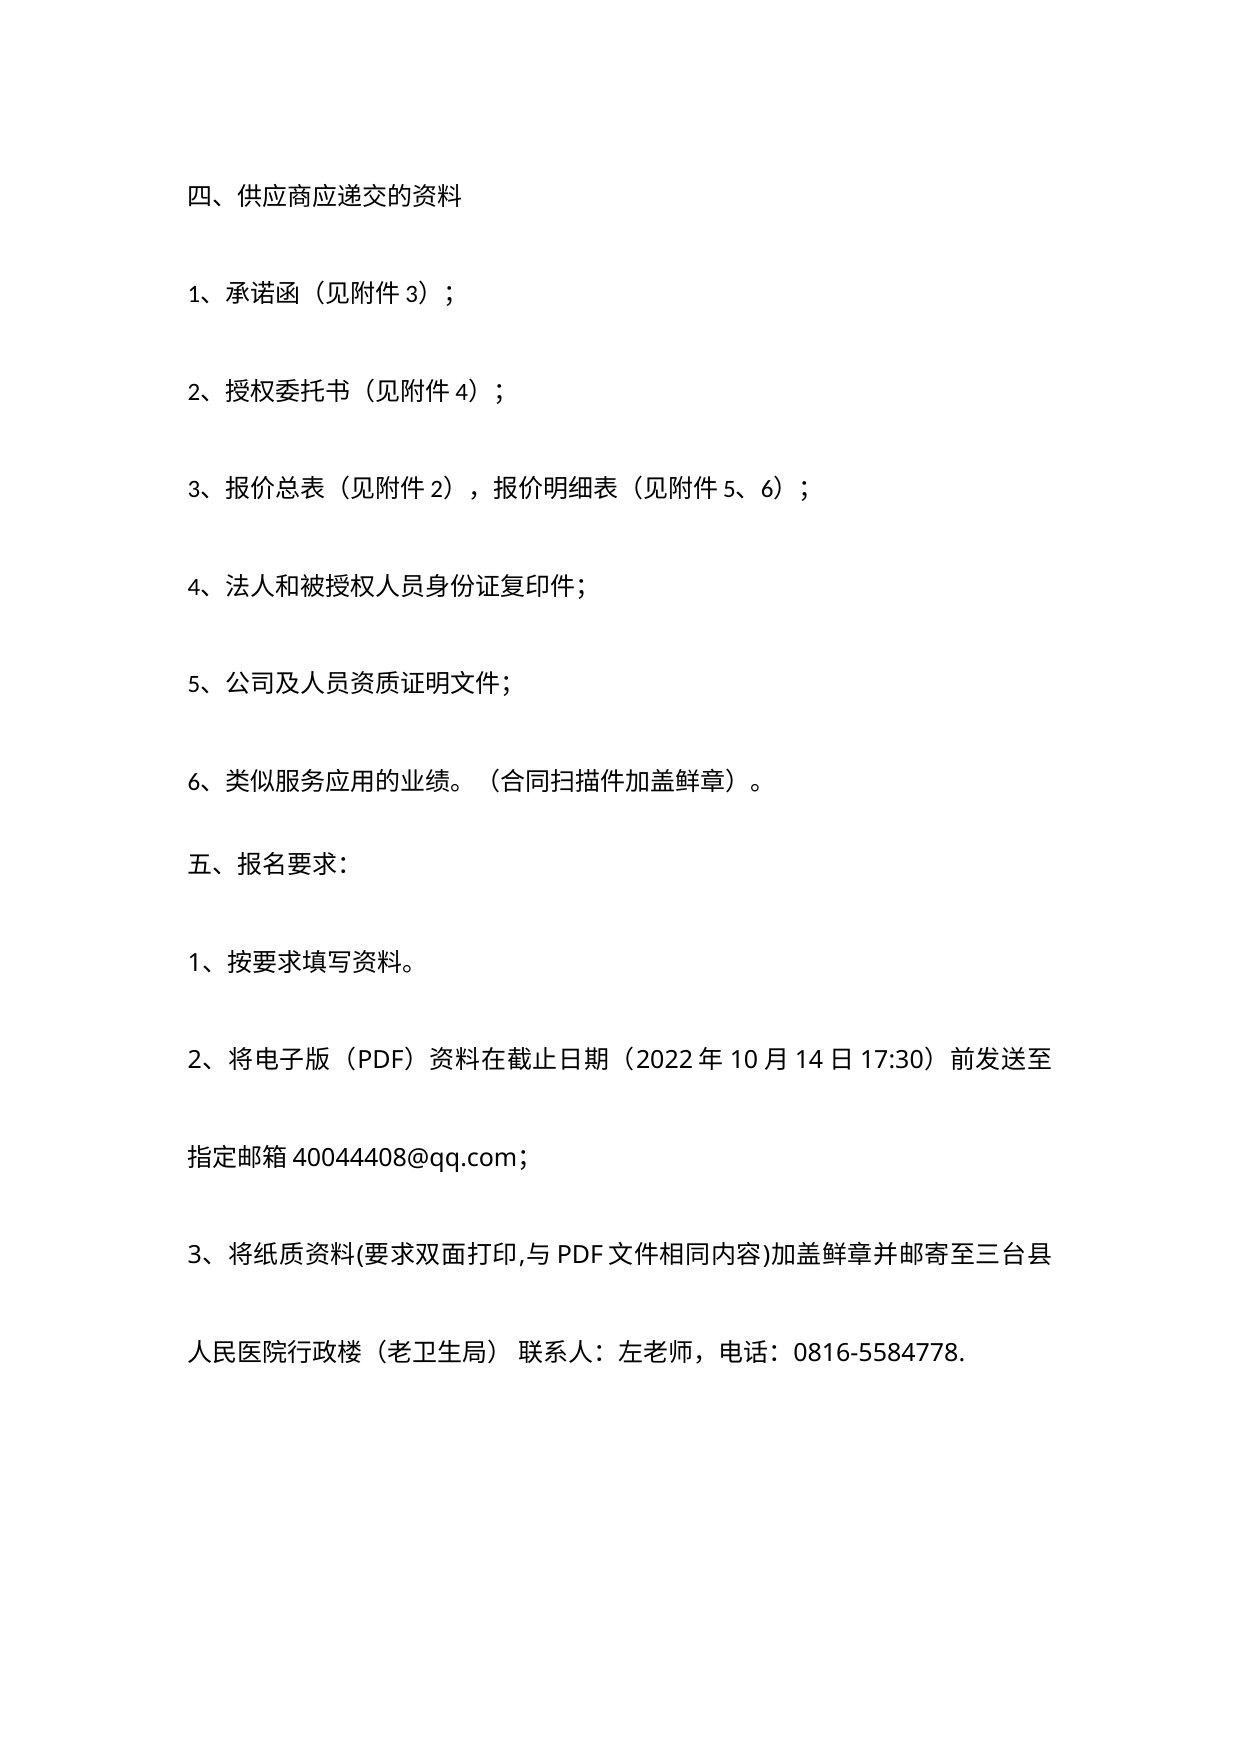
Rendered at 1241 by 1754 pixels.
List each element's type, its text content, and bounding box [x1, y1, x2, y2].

text 五、报名要求： 1、按要求填写资料。 2、将电子版（PDF）资料在截止日期（2022年10月14日17:30）前发送至指定邮箱40044408@qq.com； 3、将纸质资料(要求双面打印,与PDF文件相同内容)加盖鲜章并邮寄至三台县人民医院行政楼（老卫生局） 联系人：左老师，电话：0816-5584778. [187, 830, 1053, 1383]
text 四、供应商应递交的资料 1、承诺函（见附件3）； 2、授权委托书（见附件4）； 3、报价总表（见附件2），报价明细表（见附件5、6）； 4、法人和被授权人员身份证复印件； 5、公司及人员资质证明文件； 6、类似服务应用的业绩。（合同扫描件加盖鲜章）。 [187, 162, 1053, 812]
